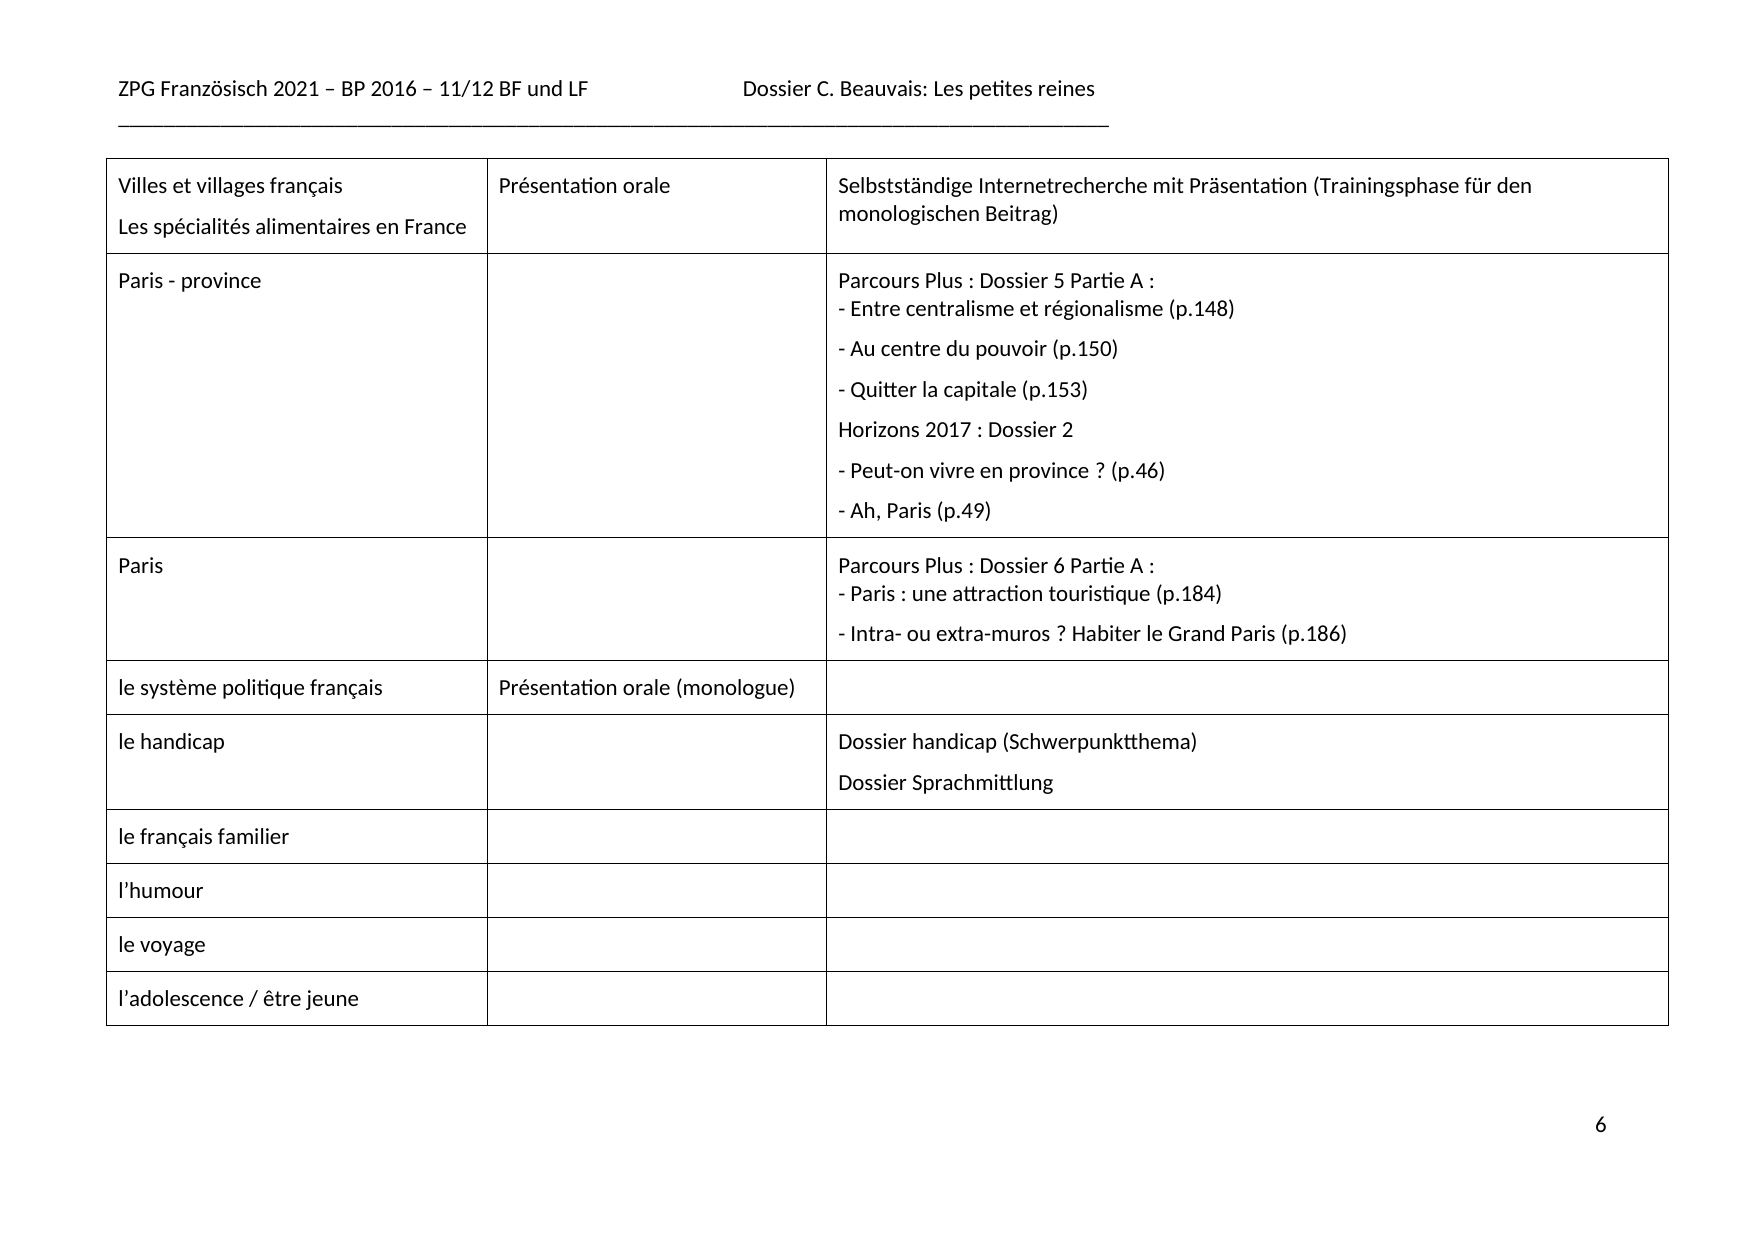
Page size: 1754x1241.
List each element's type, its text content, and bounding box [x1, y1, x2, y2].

table_cell [488, 972, 826, 1025]
table_cell le système politique français [107, 661, 487, 714]
table_cell le voyage [107, 918, 487, 971]
table_cell Selbstständige Internetrecherche mit Präsentation (Trainingsphase für den monologischen Beitrag) [827, 159, 1668, 252]
table_cell Paris - province [107, 254, 487, 537]
table_cell [827, 810, 1668, 862]
table_cell Villes et villages français Les spécialités alimentaires en France [107, 159, 487, 252]
table_cell l’humour [107, 864, 487, 917]
table_cell le handicap [107, 715, 487, 808]
table_cell [827, 918, 1668, 971]
table_cell Présentation orale [488, 159, 826, 252]
table_cell Dossier handicap (Schwerpunktthema) Dossier Sprachmittlung [827, 715, 1668, 808]
table_cell [488, 715, 826, 808]
table_cell [488, 918, 826, 971]
table_cell [488, 864, 826, 917]
table_cell [827, 972, 1668, 1025]
table_cell Paris [107, 538, 487, 660]
table_cell l’adolescence / être jeune [107, 972, 487, 1025]
table_cell le français familier [107, 810, 487, 862]
table_cell [827, 864, 1668, 917]
table_cell [827, 661, 1668, 714]
table_cell Parcours Plus : Dossier 6 Partie A : - Paris : une attraction touristique (p.184) - Intra- ou extra-muros ? Habiter le Grand Paris (p.186) [827, 538, 1668, 660]
table_cell [488, 538, 826, 660]
table_cell Parcours Plus : Dossier 5 Partie A : - Entre centralisme et régionalisme (p.148) - Au centre du pouvoir (p.150) - Quitter la capitale (p.153) Horizons 2017 : Dossier 2 - Peut-on vivre en province ? (p.46) - Ah, Paris (p.49) [827, 254, 1668, 537]
table_cell [488, 254, 826, 537]
table_cell [488, 810, 826, 862]
table_cell Présentation orale (monologue) [488, 661, 826, 714]
